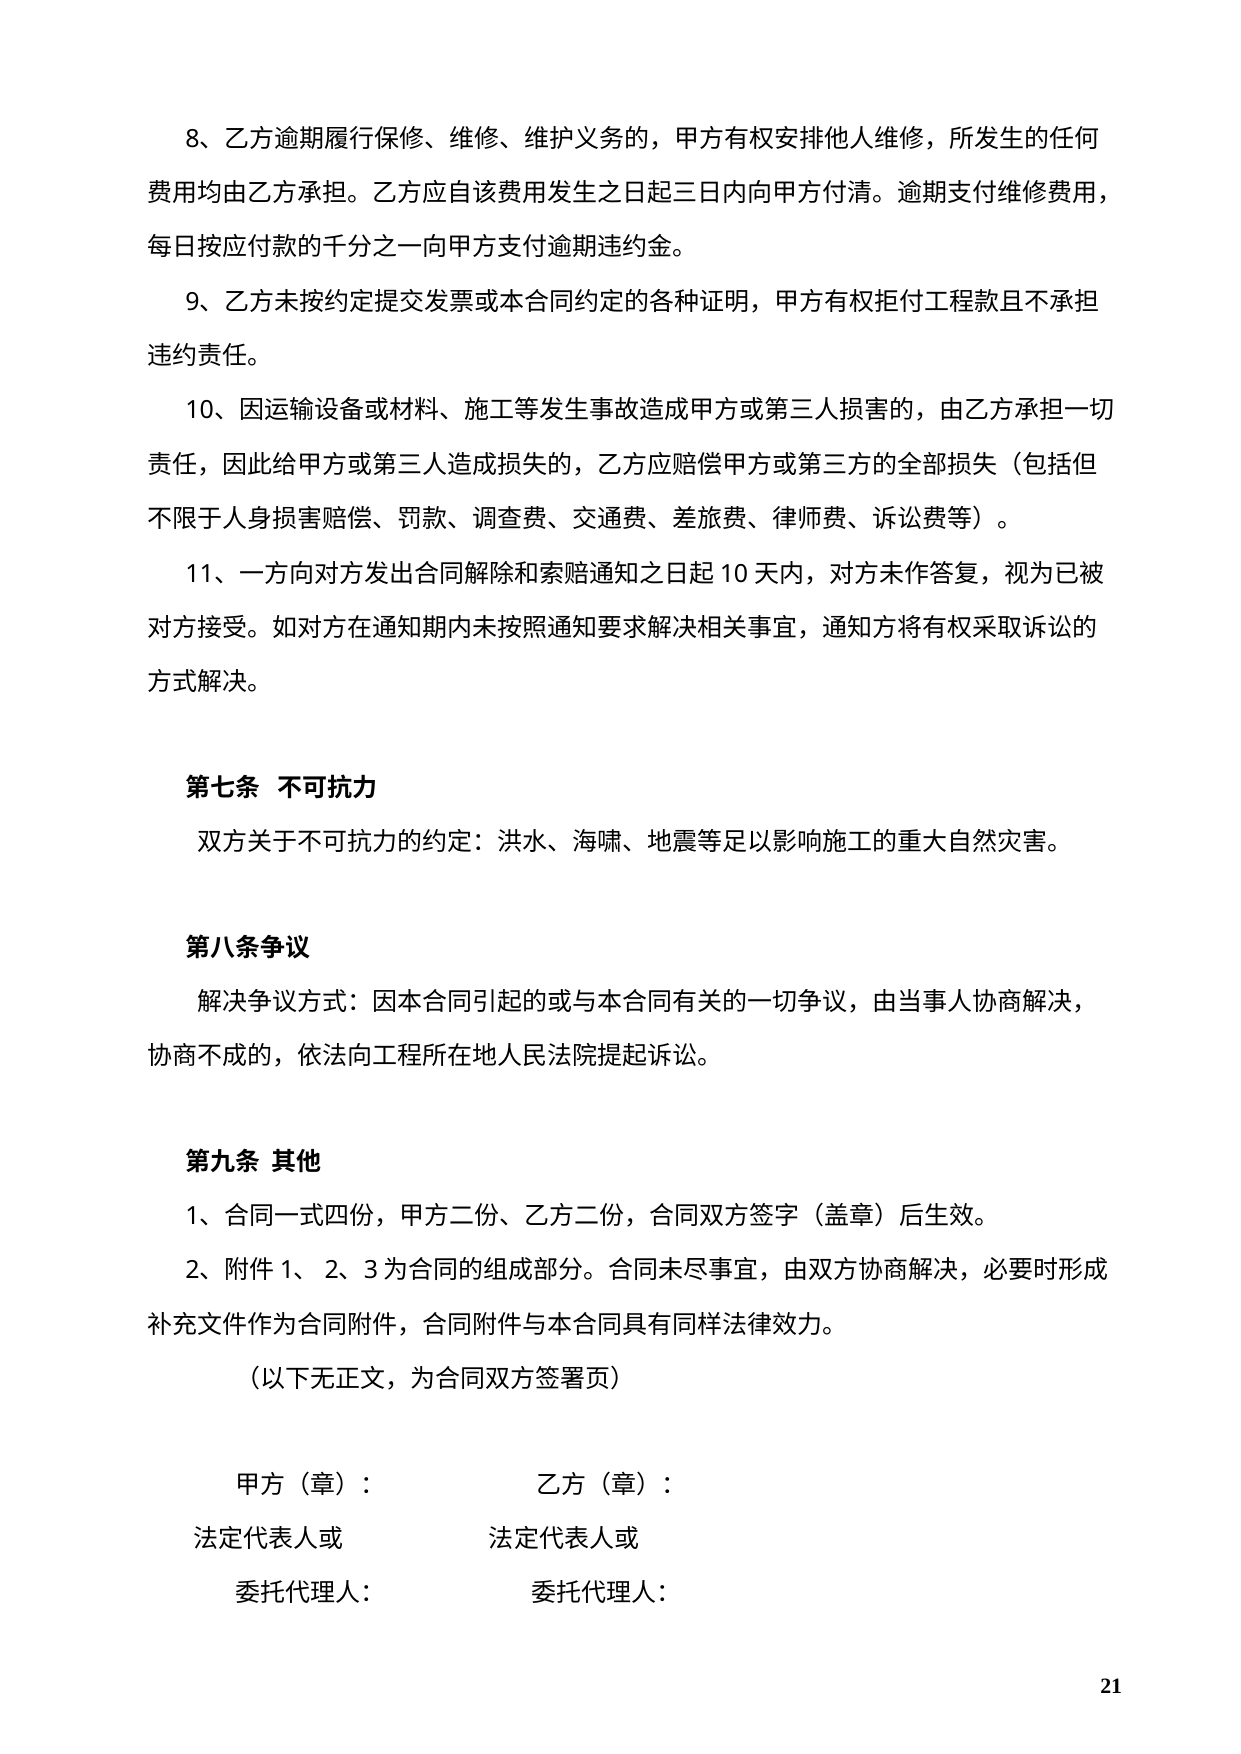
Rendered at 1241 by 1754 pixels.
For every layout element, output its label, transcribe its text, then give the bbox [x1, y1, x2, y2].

text 2、附件1、 2、3为合同的组成部分。合同未尽事宜，由双方协商解决，必要时形成补充文件作为合同附件，合同附件与本合同具有同样法律效力。 [148, 1250, 1122, 1341]
text 8、乙方逾期履行保修、维修、维护义务的，甲方有权安排他人维修，所发生的任何费用均由乙方承担。乙方应自该费用发生之日起三日内向甲方付清。逾期支付维修费用，每日按应付款的千分之一向甲方支付逾期违约金。 [148, 118, 1122, 263]
text 第七条 不可抗力 [148, 767, 1122, 803]
text 11、一方向对方发出合同解除和索赔通知之日起 10 天内，对方未作答复，视为已被对方接受。如对方在通知期内未按照通知要求解决相关事宜，通知方将有权采取诉讼的方式解决。 [148, 553, 1122, 698]
text 第九条 其他 [148, 1141, 1122, 1177]
text 第八条争议 [148, 927, 1122, 963]
text （以下无正文，为合同双方签署页） [148, 1359, 1122, 1395]
text 1、合同一式四份，甲方二份、乙方二份，合同双方签字（盖章）后生效。 [148, 1196, 1122, 1232]
text 10、因运输设备或材料、施工等发生事故造成甲方或第三人损害的，由乙方承担一切责任，因此给甲方或第三人造成损失的，乙方应赔偿甲方或第三方的全部损失（包括但不限于人身损害赔偿、罚款、调查费、交通费、差旅费、律师费、诉讼费等）。 [148, 390, 1122, 535]
text 委托代理人： 委托代理人： [148, 1573, 1122, 1609]
text 甲方（章）： 乙方（章）： [148, 1464, 1122, 1500]
text 法定代表人或 法定代表人或 [148, 1518, 1122, 1555]
text 解决争议方式：因本合同引起的或与本合同有关的一切争议，由当事人协商解决，协商不成的，依法向工程所在地人民法院提起诉讼。 [148, 981, 1122, 1072]
text 9、乙方未按约定提交发票或本合同约定的各种证明，甲方有权拒付工程款且不承担违约责任。 [148, 281, 1122, 372]
text 双方关于不可抗力的约定：洪水、海啸、地震等足以影响施工的重大自然灾害。 [148, 822, 1122, 858]
